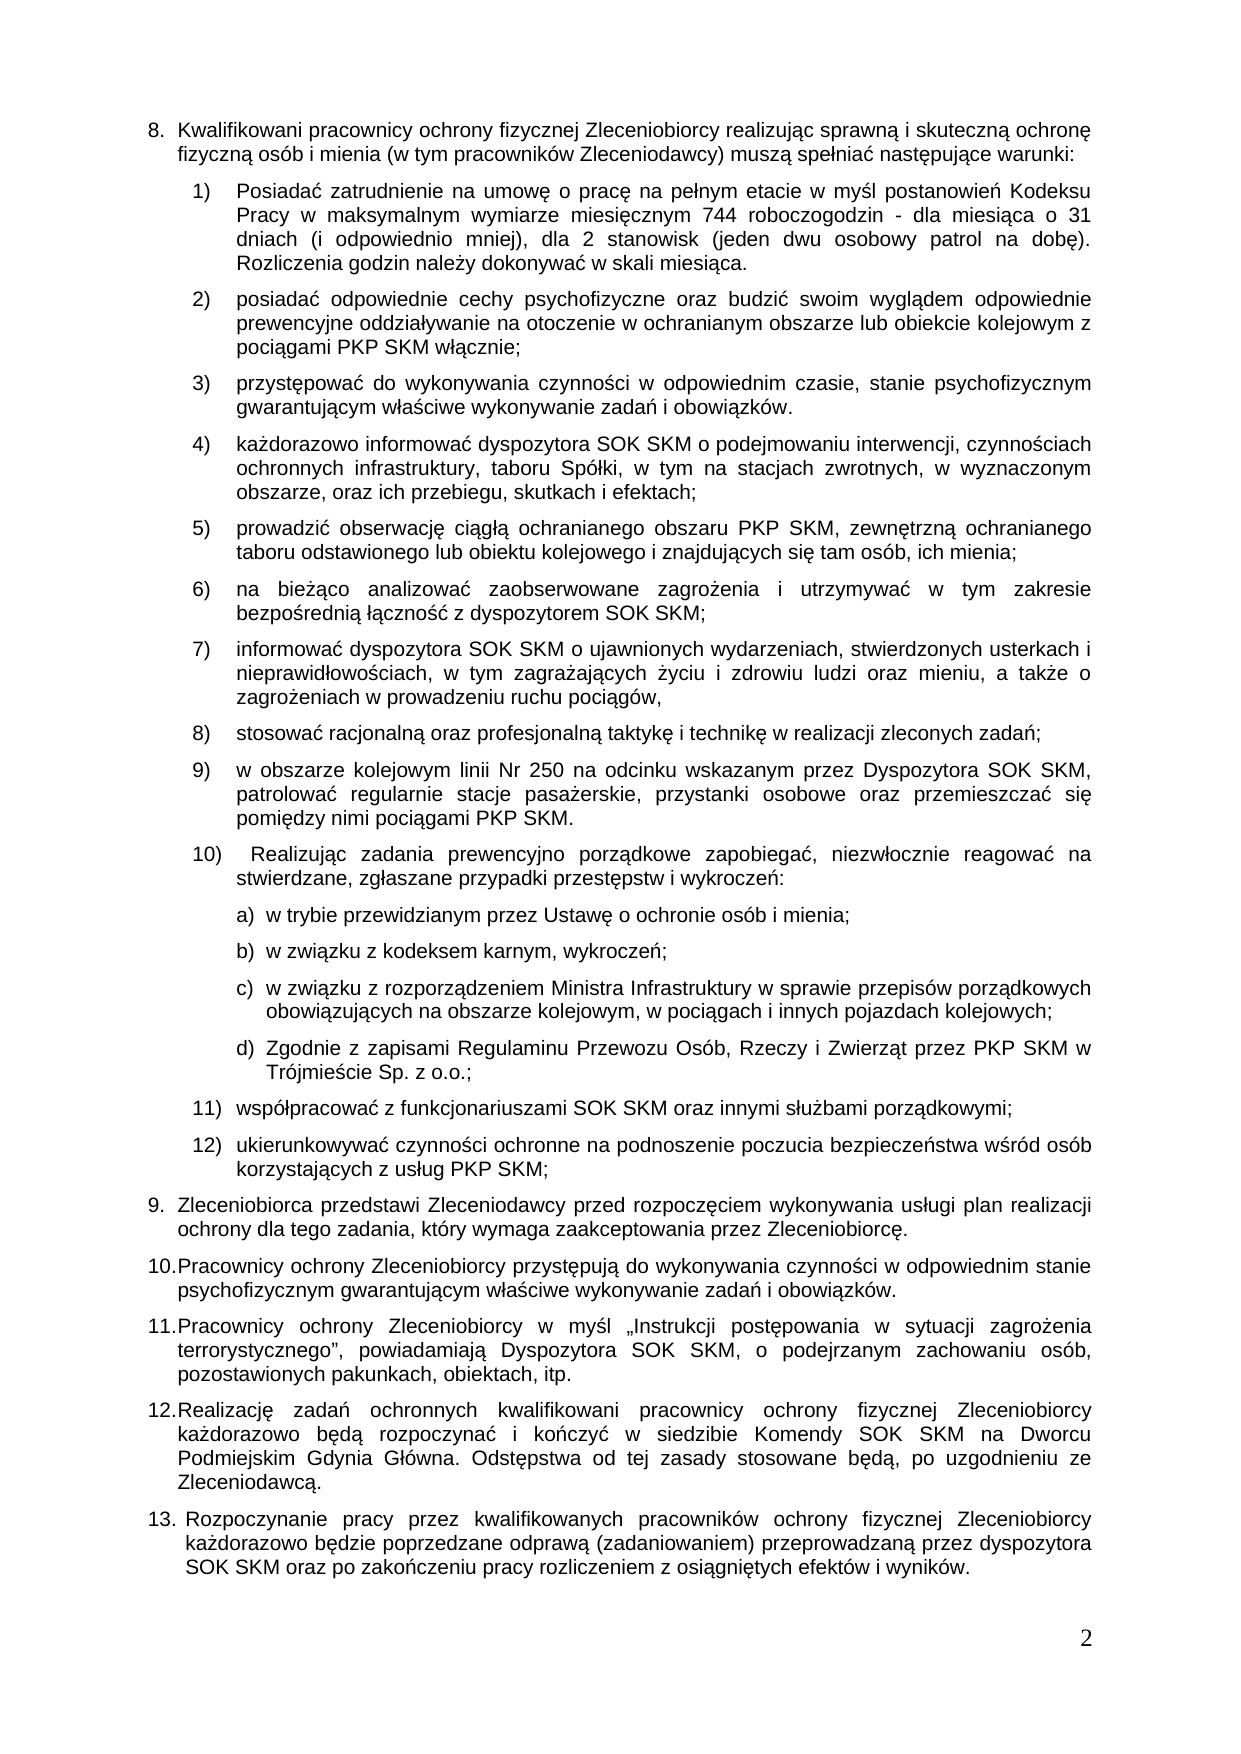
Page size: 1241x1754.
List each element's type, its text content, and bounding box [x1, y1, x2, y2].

list na bieżąco analizować zaobserwowane zagrożenia i utrzymywać w tym zakresie bezpośrednią łączność z dyspozytorem SOK SKM; [192, 576, 1093, 624]
list informować dyspozytora SOK SKM o ujawnionych wydarzeniach, stwierdzonych usterkach i nieprawidłowościach, w tym zagrażających życiu i zdrowiu ludzi oraz mieniu, a także o zagrożeniach w prowadzeniu ruchu pociągów, [192, 637, 1093, 709]
list Posiadać zatrudnienie na umowę o pracę na pełnym etacie w myśl postanowień Kodeksu Pracy w maksymalnym wymiarze miesięcznym 744 roboczogodzin - dla miesiąca o 31 dniach (i odpowiednio mniej), dla 2 stanowisk (jeden dwu osobowy patrol na dobę). Rozliczenia godzin należy dokonywać w skali miesiąca. [192, 178, 1093, 274]
list Realizację zadań ochronnych kwalifikowani pracownicy ochrony fizycznej Zleceniobiorcy każdorazowo będą rozpoczynać i kończyć w siedzibie Komendy SOK SKM na Dworcu Podmiejskim Gdynia Główna. Odstępstwa od tej zasady stosowane będą, po uzgodnieniu ze Zleceniodawcą. [148, 1398, 1093, 1494]
list prowadzić obserwację ciągłą ochranianego obszaru PKP SKM, zewnętrzną ochranianego taboru odstawionego lub obiektu kolejowego i znajdujących się tam osób, ich mienia; [192, 516, 1093, 564]
list przystępować do wykonywania czynności w odpowiednim czasie, stanie psychofizycznym gwarantującym właściwe wykonywanie zadań i obowiązków. [192, 371, 1093, 419]
list ukierunkowywać czynności ochronne na podnoszenie poczucia bezpieczeństwa wśród osób korzystających z usług PKP SKM; [192, 1133, 1093, 1181]
list w obszarze kolejowym linii Nr 250 na odcinku wskazanym przez Dyspozytora SOK SKM, patrolować regularnie stacje pasażerskie, przystanki osobowe oraz przemieszczać się pomiędzy nimi pociągami PKP SKM. [192, 758, 1093, 829]
list w trybie przewidzianym przez Ustawę o ochronie osób i mienia; [236, 902, 1093, 926]
list każdorazowo informować dyspozytora SOK SKM o podejmowaniu interwencji, czynnościach ochronnych infrastruktury, taboru Spółki, w tym na stacjach zwrotnych, w wyznaczonym obszarze, oraz ich przebiegu, skutkach i efektach; [192, 432, 1093, 503]
list posiadać odpowiednie cechy psychofizyczne oraz budzić swoim wyglądem odpowiednie prewencyjne oddziaływanie na otoczenie w ochranianym obszarze lub obiekcie kolejowym z pociągami PKP SKM włącznie; [192, 287, 1093, 359]
list w związku z kodeksem karnym, wykroczeń; [236, 939, 1093, 963]
list Zleceniobiorca przedstawi Zleceniodawcy przed rozpoczęciem wykonywania usługi plan realizacji ochrony dla tego zadania, który wymaga zaakceptowania przez Zleceniobiorcę. [148, 1193, 1093, 1241]
list w związku z rozporządzeniem Ministra Infrastruktury w sprawie przepisów porządkowych obowiązujących na obszarze kolejowym, w pociągach i innych pojazdach kolejowych; [236, 975, 1093, 1023]
list Realizując zadania prewencyjno porządkowe zapobiegać, niezwłocznie reagować na stwierdzane, zgłaszane przypadki przestępstw i wykroczeń: [192, 842, 1093, 890]
list Zgodnie z zapisami Regulaminu Przewozu Osób, Rzeczy i Zwierząt przez PKP SKM w Trójmieście Sp. z o.o.; [236, 1036, 1093, 1084]
list Pracownicy ochrony Zleceniobiorcy przystępują do wykonywania czynności w odpowiednim stanie psychofizycznym gwarantującym właściwe wykonywanie zadań i obowiązków. [148, 1253, 1093, 1301]
list Rozpoczynanie pracy przez kwalifikowanych pracowników ochrony fizycznej Zleceniobiorcy każdorazowo będzie poprzedzane odprawą (zadaniowaniem) przeprowadzaną przez dyspozytora SOK SKM oraz po zakończeniu pracy rozliczeniem z osiągniętych efektów i wyników. [148, 1507, 1093, 1578]
list współpracować z funkcjonariuszami SOK SKM oraz innymi służbami porządkowymi; [192, 1096, 1093, 1120]
list Pracownicy ochrony Zleceniobiorcy w myśl „Instrukcji postępowania w sytuacji zagrożenia terrorystycznego”, powiadamiają Dyspozytora SOK SKM, o podejrzanym zachowaniu osób, pozostawionych pakunkach, obiektach, itp. [148, 1314, 1093, 1386]
list Kwalifikowani pracownicy ochrony fizycznej Zleceniobiorcy realizując sprawną i skuteczną ochronę fizyczną osób i mienia (w tym pracowników Zleceniodawcy) muszą spełniać następujące warunki: [148, 118, 1093, 166]
list stosować racjonalną oraz profesjonalną taktykę i technikę w realizacji zleconych zadań; [192, 721, 1093, 745]
